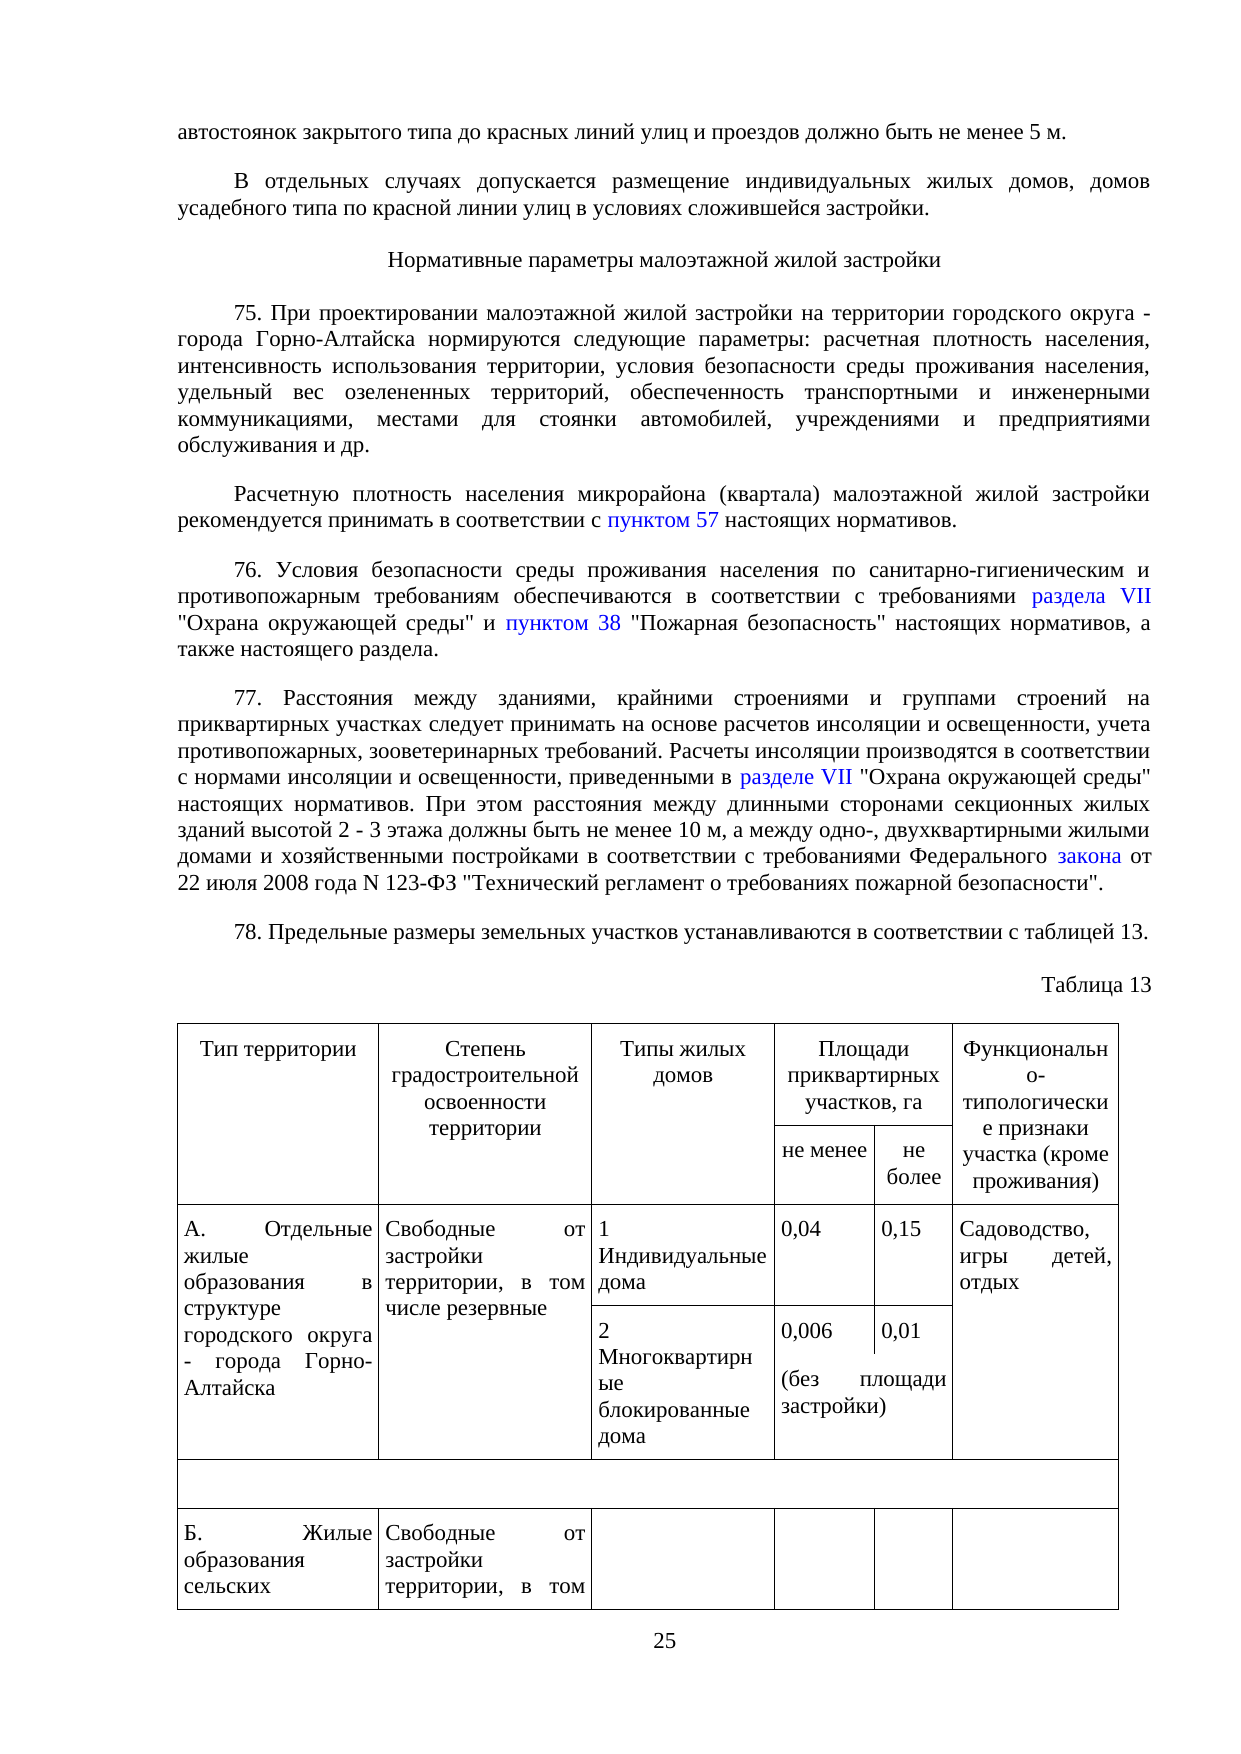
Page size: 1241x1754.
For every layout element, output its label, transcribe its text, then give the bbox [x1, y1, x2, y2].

table_cell Садоводство, игры детей, отдых [953, 1205, 1118, 1459]
table_cell [953, 1509, 1118, 1609]
text Расчетную плотность населения микрорайона (квартала) малоэтажной жилой застройки рекомендуется принимать в соответствии с пунктом 57 настоящих нормативов. [177, 480, 1152, 533]
table_header Типы жилых домов [592, 1024, 774, 1204]
table_cell А. Отдельные жилые образования в структуре городского округа - города Горно-Алтайска [178, 1205, 378, 1459]
text Таблица 13 [177, 971, 1152, 997]
text 76. Условия безопасности среды проживания населения по санитарно-гигиеническим и противопожарным требованиям обеспечиваются в соответствии с требованиями раздела VII "Охрана окружающей среды" и пунктом 38 "Пожарная безопасность" настоящих нормативов, а также настоящего раздела. [177, 556, 1152, 661]
table_cell 0,006 [775, 1306, 874, 1354]
text 77. Расстояния между зданиями, крайними строениями и группами строений на приквартирных участках следует принимать на основе расчетов инсоляции и освещенности, учета противопожарных, зооветеринарных требований. Расчеты инсоляции производятся в соответствии с нормами инсоляции и освещенности, приведенными в разделе VII "Охрана окружающей среды" настоящих нормативов. При этом расстояния между длинными сторонами секционных жилых зданий высотой 2 - 3 этажа должны быть не менее 10 м, а между одно-, двухквартирными жилыми домами и хозяйственными постройками в соответствии с требованиями Федерального закона от 22 июля 2008 года N 123-ФЗ "Технический регламент о требованиях пожарной безопасности". [177, 684, 1152, 895]
table_header Тип территории [178, 1024, 378, 1204]
table_cell (без площади застройки) [775, 1354, 952, 1459]
table_cell [592, 1509, 774, 1609]
table_cell [875, 1509, 952, 1609]
text 78. Предельные размеры земельных участков устанавливаются в соответствии с таблицей 13. [177, 918, 1152, 944]
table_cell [178, 1509, 378, 1609]
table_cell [379, 1205, 591, 1459]
table_cell 1 Индивидуальные дома [592, 1205, 774, 1305]
table_header Площади приквартирных участков, га [775, 1024, 952, 1125]
table_cell 0,15 [875, 1205, 952, 1305]
table_header Функционально-типологические признаки участка (кроме проживания) [953, 1024, 1118, 1204]
text 75. При проектировании малоэтажной жилой застройки на территории городского округа - города Горно-Алтайска нормируются следующие параметры: расчетная плотность населения, интенсивность использования территории, условия безопасности среды проживания населения, удельный вес озелененных территорий, обеспеченность транспортными и инженерными коммуникациями, местами для стоянки автомобилей, учреждениями и предприятиями обслуживания и др. [177, 299, 1152, 457]
table_header Степень градостроительной освоенности территории [379, 1024, 591, 1204]
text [177, 118, 1152, 144]
table_cell 0,04 [775, 1205, 874, 1305]
table_cell 2 Многоквартирные блокированные дома [592, 1306, 774, 1459]
table_cell 0,01 [875, 1306, 952, 1354]
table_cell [379, 1509, 591, 1609]
table_cell не более [875, 1126, 952, 1204]
table_cell [178, 1460, 1118, 1508]
table_cell не менее [775, 1126, 874, 1204]
text В отдельных случаях допускается размещение индивидуальных жилых домов, домов усадебного типа по красной линии улиц в условиях сложившейся застройки. [177, 167, 1152, 220]
text Нормативные параметры малоэтажной жилой застройки [177, 246, 1152, 273]
table_cell [775, 1509, 874, 1609]
